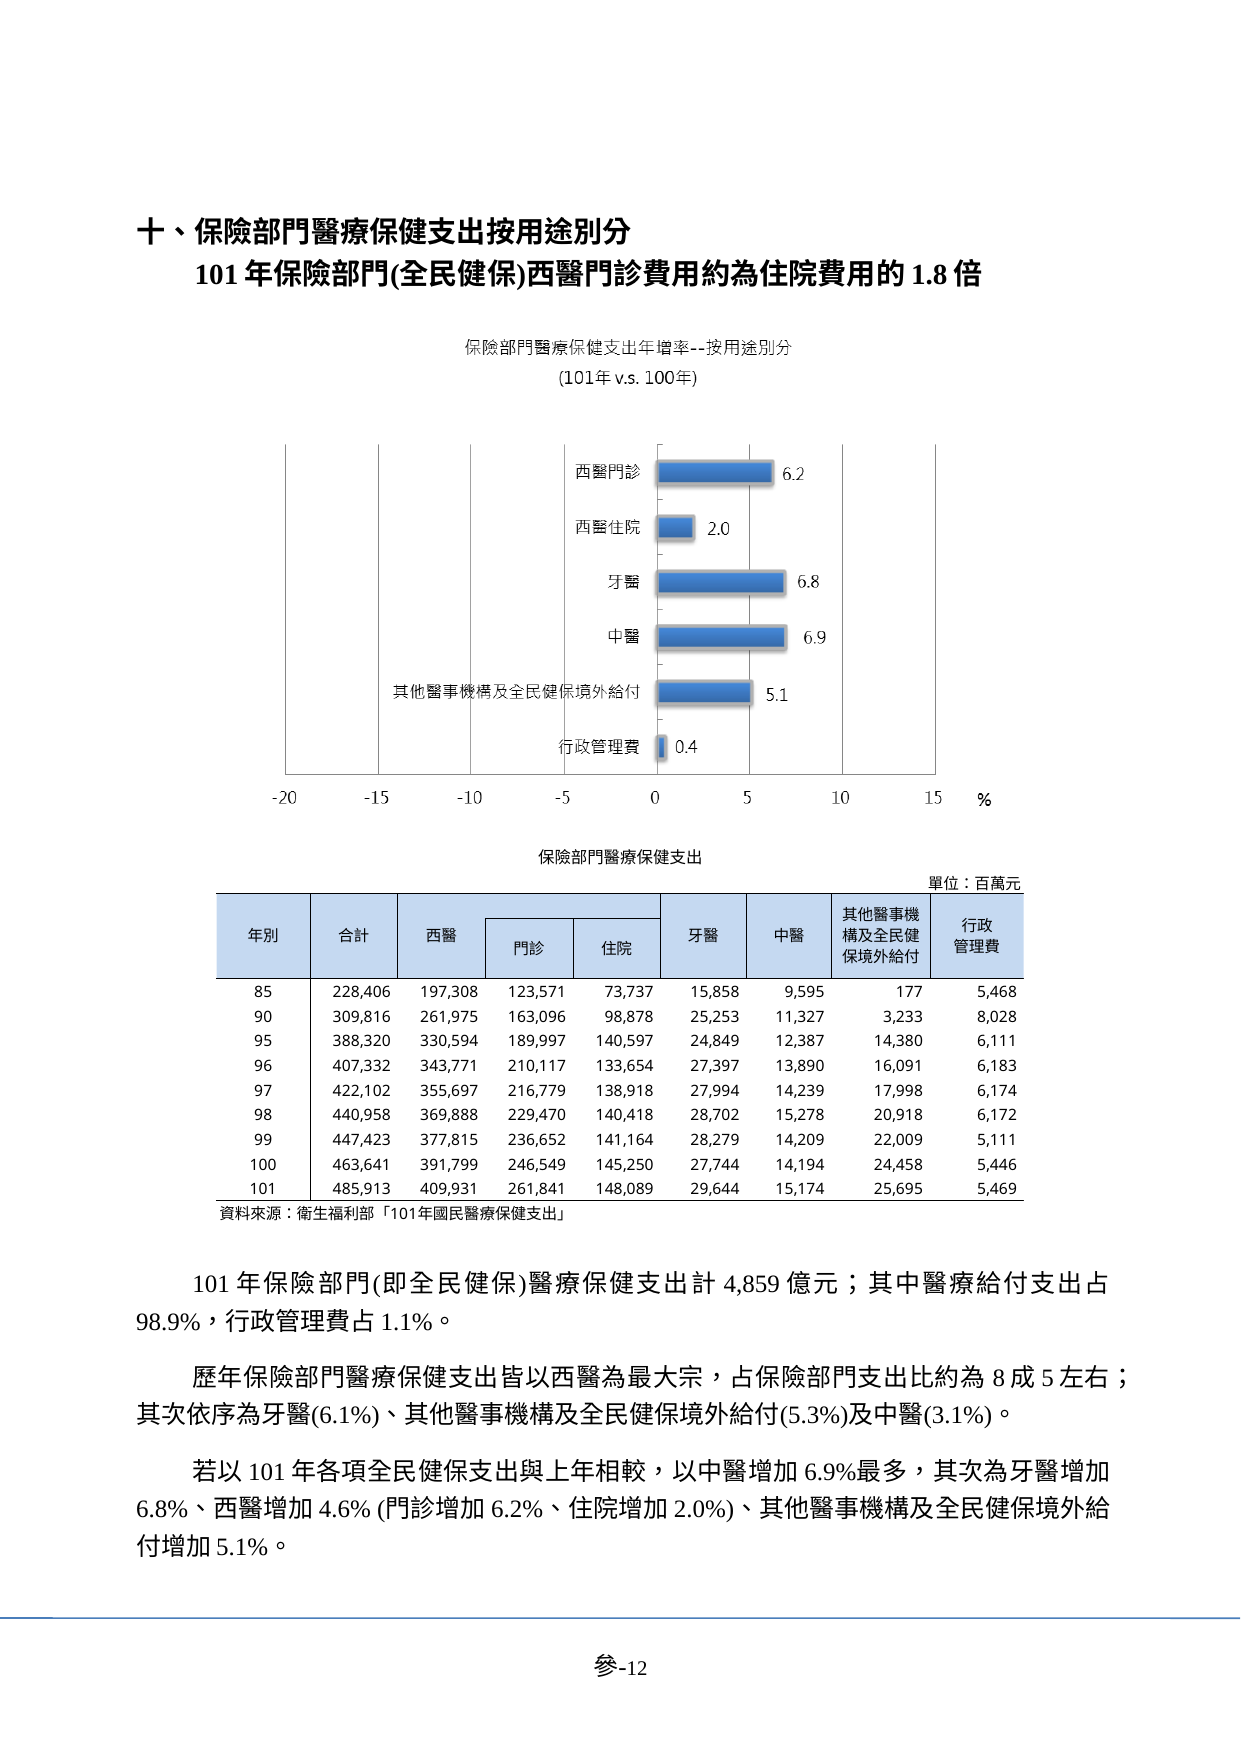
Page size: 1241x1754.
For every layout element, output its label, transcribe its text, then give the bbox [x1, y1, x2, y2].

text 101年保險部門(即全民健保)醫療保健支出計4,859億元；其中醫療給付支出占98.9%，行政管理費占1.1%。 [136, 1263, 1110, 1338]
text 歷年保險部門醫療保健支出皆以西醫為最大宗，占保險部門支出比約為8成5左右；其次依序為牙醫(6.1%)、其他醫事機構及全民健保境外給付(5.3%)及中醫(3.1%)。 [136, 1357, 1110, 1432]
text 101年保險部門(全民健保)西醫門診費用約為住院費用的1.8倍 [136, 251, 1104, 293]
picture [232, 319, 1023, 833]
text 十、保險部門醫療保健支出按用途別分 [136, 208, 1104, 251]
text 若以101年各項全民健保支出與上年相較，以中醫增加6.9%最多，其次為牙醫增加6.8%、西醫增加4.6% (門診增加6.2%、住院增加2.0%)、其他醫事機構及全民健保境外給付增加5.1%。 [136, 1451, 1110, 1563]
